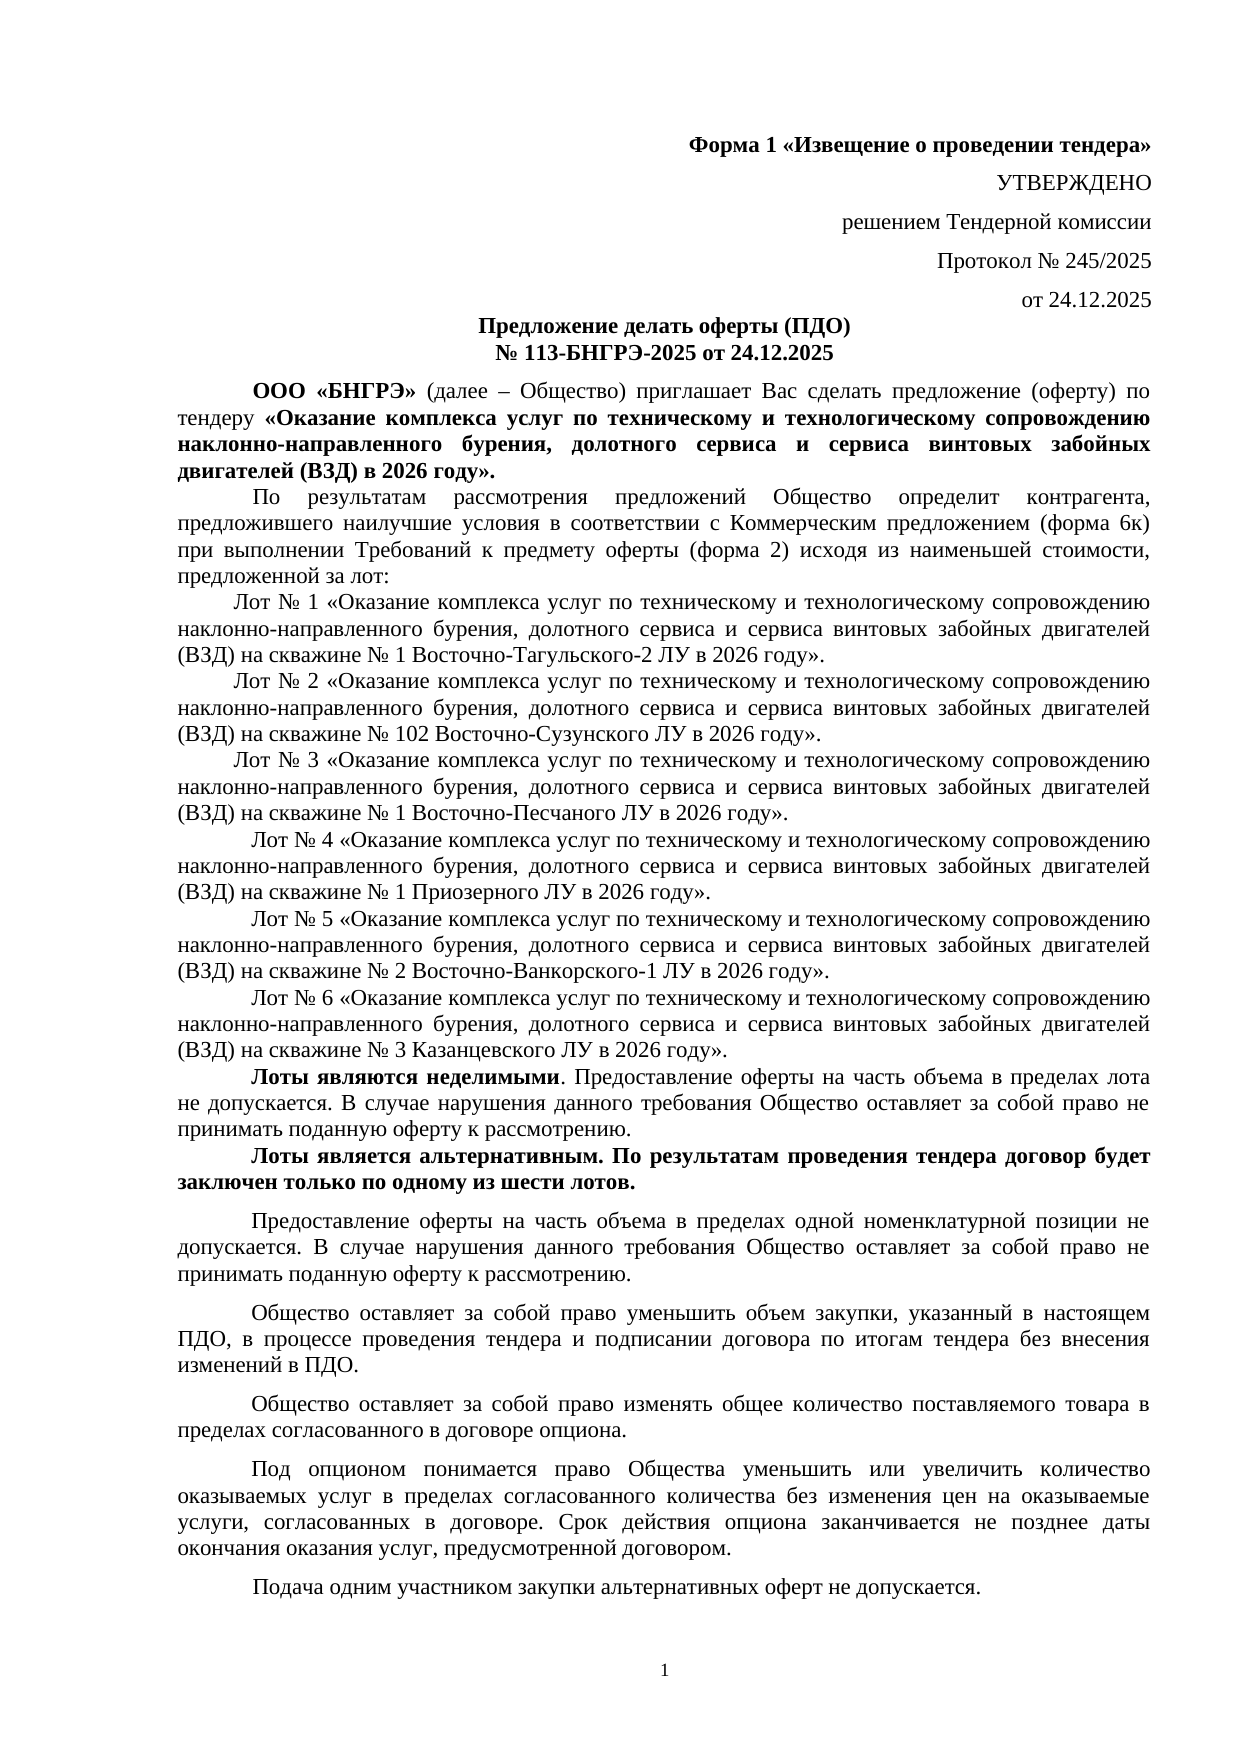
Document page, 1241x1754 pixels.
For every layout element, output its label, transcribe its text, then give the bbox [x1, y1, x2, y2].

text Лот № 3 «Оказание комплекса услуг по техническому и технологическому сопровождению наклонно-направленного бурения, долотного сервиса и сервиса винтовых забойных двигателей (ВЗД) на скважине № 1 Восточно-Песчаного ЛУ в 2026 году». [177, 747, 1152, 826]
text Протокол № 245/2025 [177, 247, 1152, 273]
text Под опционом понимается право Общества уменьшить или увеличить количество оказываемых услуг в пределах согласованного количества без изменения цен на оказываемые услуги, согласованных в договоре. Срок действия опциона заканчивается не позднее даты окончания оказания услуг, предусмотренной договором. [177, 1455, 1152, 1561]
text Форма 1 «Извещение о проведении тендера» [177, 131, 1152, 157]
text решением Тендерной комиссии [177, 208, 1152, 235]
text Лоты является альтернативным. По результатам проведения тендера договор будет заключен только по одному из шести лотов. [177, 1142, 1152, 1194]
text Общество оставляет за собой право изменять общее количество поставляемого товара в пределах согласованного в договоре опциона. [177, 1390, 1152, 1443]
text Лот № 5 «Оказание комплекса услуг по техническому и технологическому сопровождению наклонно-направленного бурения, долотного сервиса и сервиса винтовых забойных двигателей (ВЗД) на скважине № 2 Восточно-Ванкорского-1 ЛУ в 2026 году». [177, 905, 1152, 984]
text Лот № 2 «Оказание комплекса услуг по техническому и технологическому сопровождению наклонно-направленного бурения, долотного сервиса и сервиса винтовых забойных двигателей (ВЗД) на скважине № 102 Восточно-Сузунского ЛУ в 2026 году». [177, 667, 1152, 747]
text Лот № 1 «Оказание комплекса услуг по техническому и технологическому сопровождению наклонно-направленного бурения, долотного сервиса и сервиса винтовых забойных двигателей (ВЗД) на скважине № 1 Восточно-Тагульского-2 ЛУ в 2026 году». [177, 588, 1152, 667]
text Лоты являются неделимыми. Предоставление оферты на часть объема в пределах лота не допускается. В случае нарушения данного требования Общество оставляет за собой право не принимать поданную оферту к рассмотрению. [177, 1063, 1152, 1142]
text ООО «БНГРЭ» (далее – Общество) приглашает Вас сделать предложение (оферту) по тендеру «Оказание комплекса услуг по техническому и технологическому сопровождению наклонно-направленного бурения, долотного сервиса и сервиса винтовых забойных двигателей (ВЗД) в 2026 году». [177, 378, 1152, 483]
text от 24.12.2025 [177, 286, 1152, 312]
text Предоставление оферты на часть объема в пределах одной номенклатурной позиции не допускается. В случае нарушения данного требования Общество оставляет за собой право не принимать поданную оферту к рассмотрению. [177, 1207, 1152, 1286]
text Лот № 6 «Оказание комплекса услуг по техническому и технологическому сопровождению наклонно-направленного бурения, долотного сервиса и сервиса винтовых забойных двигателей (ВЗД) на скважине № 3 Казанцевского ЛУ в 2026 году». [177, 984, 1152, 1063]
text Общество оставляет за собой право уменьшить объем закупки, указанный в настоящем ПДО, в процессе проведения тендера и подписании договора по итогам тендера без внесения изменений в ПДО. [177, 1299, 1152, 1378]
text УТВЕРЖДЕНО [177, 169, 1152, 196]
text Предложение делать оферты (ПДО) [177, 312, 1152, 339]
text Лот № 4 «Оказание комплекса услуг по техническому и технологическому сопровождению наклонно-направленного бурения, долотного сервиса и сервиса винтовых забойных двигателей (ВЗД) на скважине № 1 Приозерного ЛУ в 2026 году». [177, 826, 1152, 905]
text Подача одним участником закупки альтернативных оферт не допускается. [177, 1573, 1152, 1600]
text По результатам рассмотрения предложений Общество определит контрагента, предложившего наилучшие условия в соответствии с Коммерческим предложением (форма 6к) при выполнении Требований к предмету оферты (форма 2) исходя из наименьшей стоимости, предложенной за лот: [177, 483, 1152, 588]
text № 113-БНГРЭ-2025 от 24.12.2025 [177, 339, 1152, 365]
